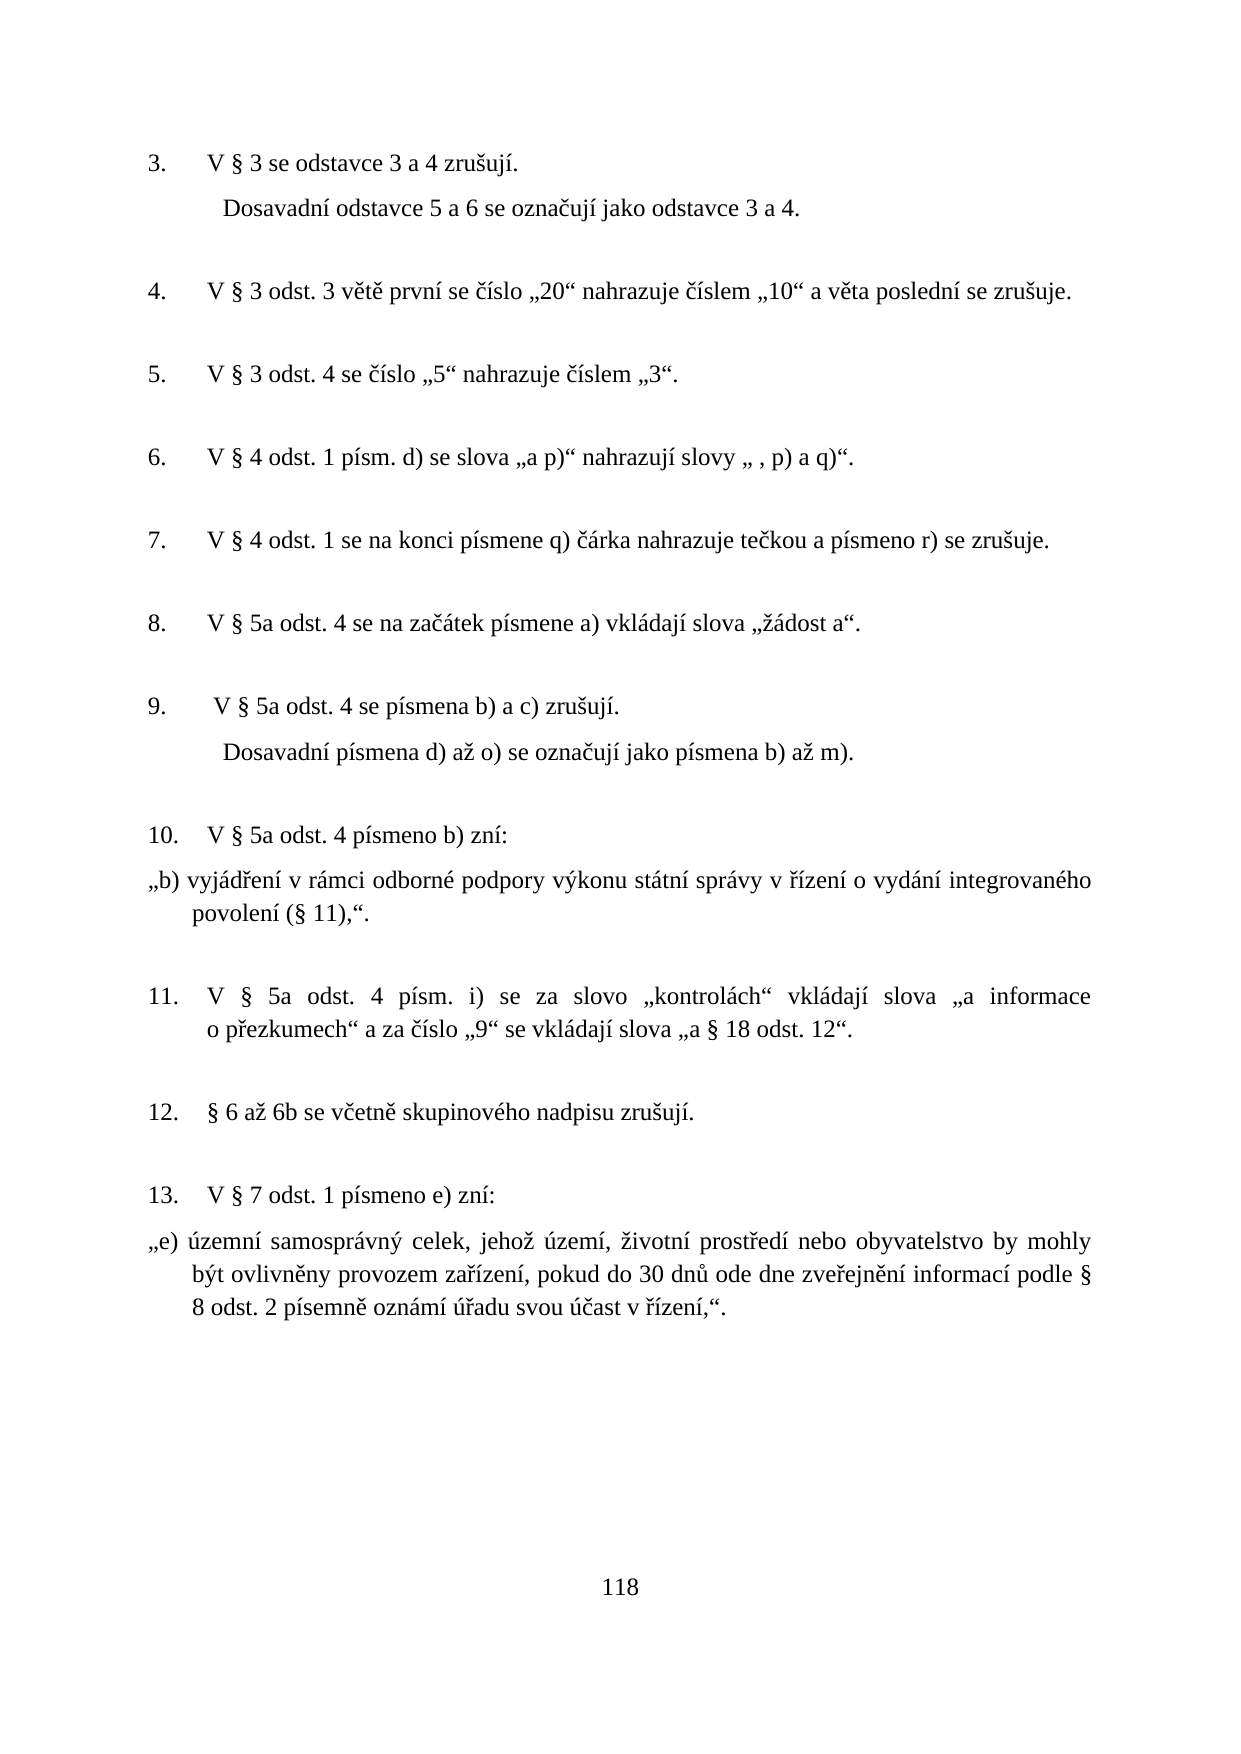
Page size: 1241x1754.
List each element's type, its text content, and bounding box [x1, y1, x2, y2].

text V § 3 odst. 4 se číslo „5“ nahrazuje číslem „3“. [148, 359, 1093, 388]
text V § 4 odst. 1 písm. d) se slova „a p)“ nahrazují slovy „ , p) a q)“. [148, 442, 1093, 471]
text „e) územní samosprávný celek, jehož území, životní prostředí nebo obyvatelstvo by mohly být ovlivněny provozem zařízení, pokud do 30 dnů ode dne zveřejnění informací podle § 8 odst. 2 písemně oznámí úřadu svou účast v řízení,“. [148, 1226, 1093, 1321]
text V § 4 odst. 1 se na konci písmene q) čárka nahrazuje tečkou a písmeno r) se zrušuje. [148, 525, 1093, 554]
text V § 5a odst. 4 písm. i) se za slovo „kontrolách“ vkládají slova „a informace o přezkumech“ a za číslo „9“ se vkládají slova „a § 18 odst. 12“. [148, 981, 1093, 1043]
text V § 3 odst. 3 větě první se číslo „20“ nahrazuje číslem „10“ a věta poslední se zrušuje. [148, 276, 1093, 305]
text V § 5a odst. 4 se písmena b) a c) zrušují. [148, 691, 1093, 720]
text § 6 až 6b se včetně skupinového nadpisu zrušují. [148, 1097, 1093, 1126]
text V § 5a odst. 4 se na začátek písmene a) vkládají slova „žádost a“. [148, 608, 1093, 637]
text V § 5a odst. 4 písmeno b) zní: [148, 820, 1093, 848]
text V § 7 odst. 1 písmeno e) zní: [148, 1180, 1093, 1209]
text V § 3 se odstavce 3 a 4 zrušují. [148, 148, 1093, 176]
text „b) vyjádření v rámci odborné podpory výkonu státní správy v řízení o vydání integrovaného povolení (§ 11),“. [148, 865, 1093, 927]
list Dosavadní odstavce 5 a 6 se označují jako odstavce 3 a 4. [223, 193, 1093, 222]
list Dosavadní písmena d) až o) se označují jako písmena b) až m). [223, 737, 1093, 766]
